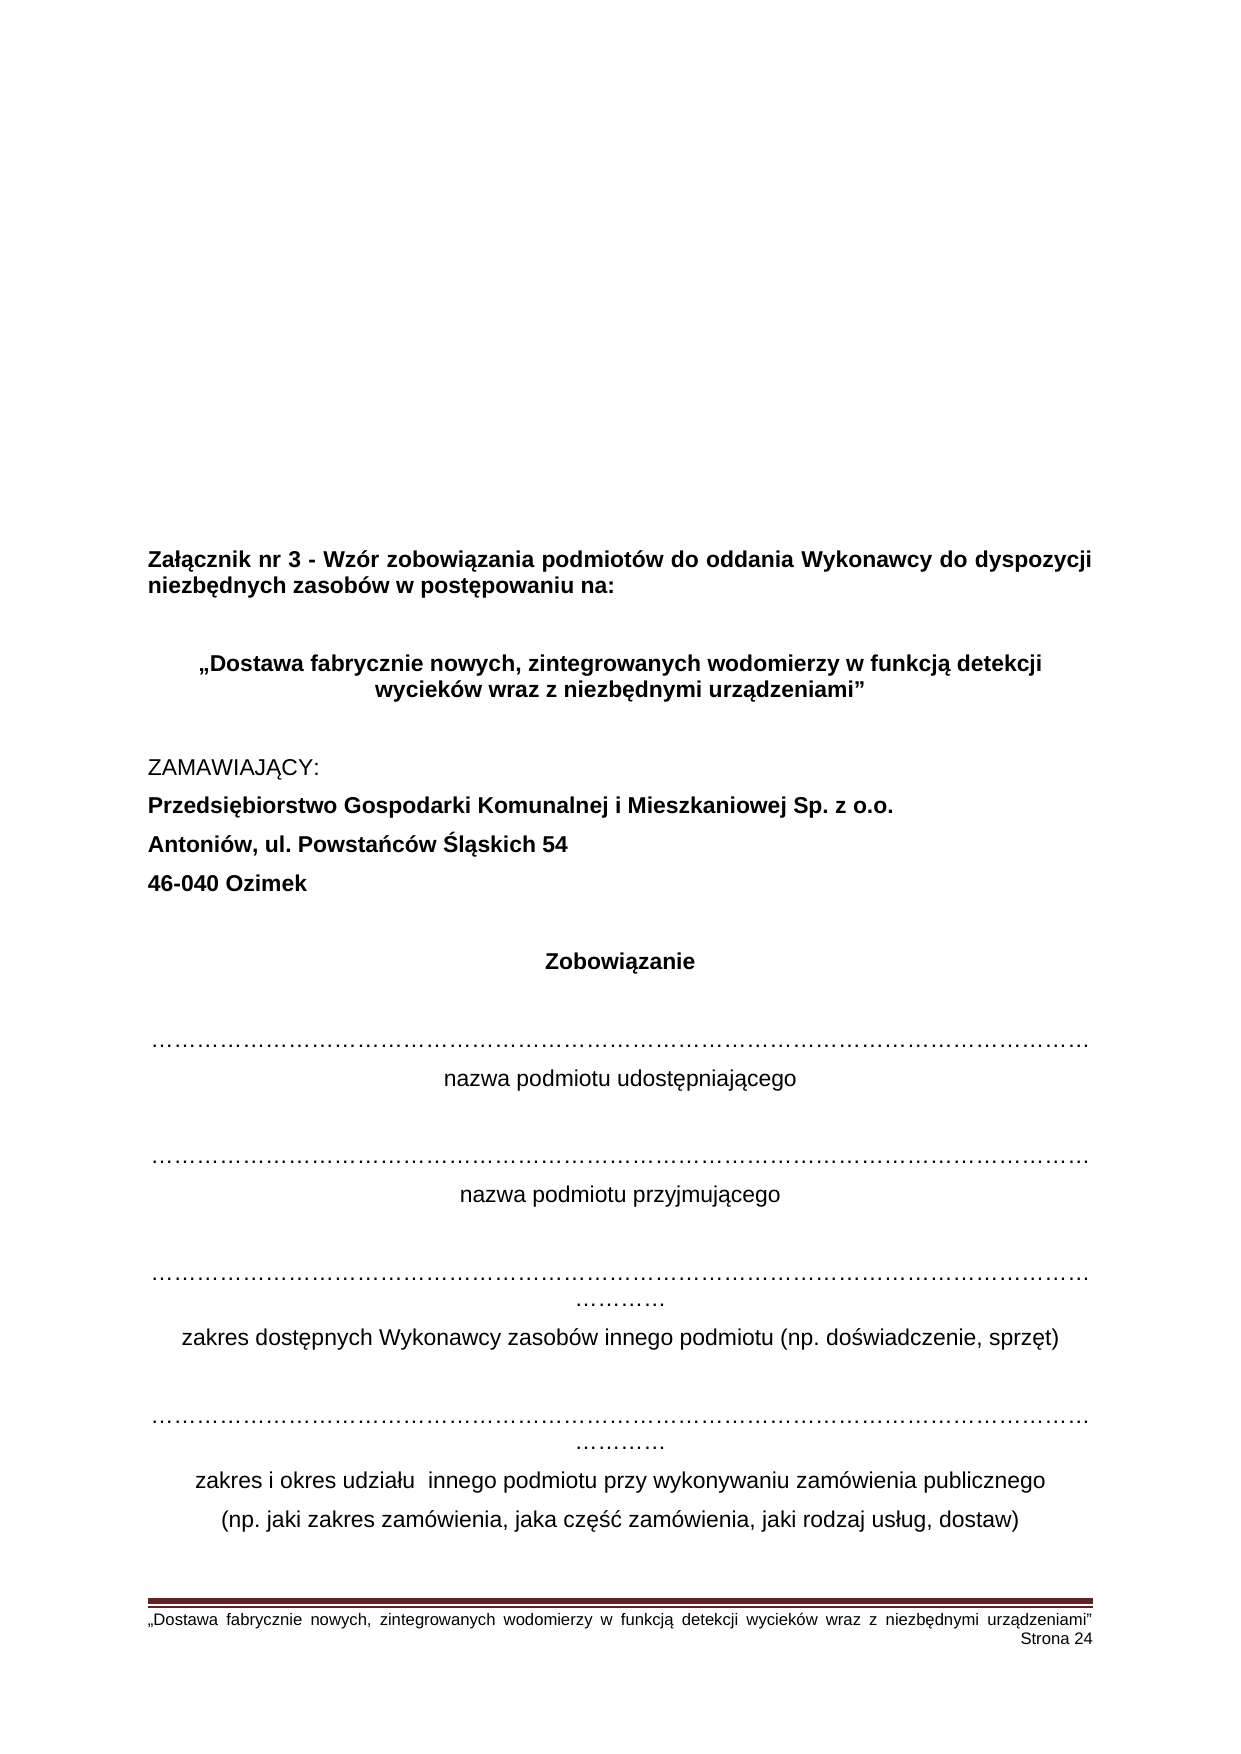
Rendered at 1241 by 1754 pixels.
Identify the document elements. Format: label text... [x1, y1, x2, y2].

text Załącznik nr 3 - Wzór zobowiązania podmiotów do oddania Wykonawcy do dyspozycji niezbędnych zasobów w postępowaniu na: [148, 546, 1093, 598]
text …………………………………………………………………………………………………………… [148, 1026, 1093, 1052]
text …………………………………………………………………………………………………………… [148, 1142, 1093, 1168]
text zakres dostępnych Wykonawcy zasobów innego podmiotu (np. doświadczenie, sprzęt) [148, 1324, 1093, 1350]
text „Dostawa fabrycznie nowych, zintegrowanych wodomierzy w funkcją detekcji wycieków wraz z niezbędnymi urządzeniami” [148, 649, 1093, 702]
text ZAMAWIAJĄCY: [148, 754, 1093, 780]
text zakres i okres udziału innego podmiotu przy wykonywaniu zamówienia publicznego [148, 1467, 1093, 1493]
text Zobowiązanie [148, 948, 1093, 974]
text ……………………………………………………………………………………………………………………… [148, 1259, 1093, 1311]
text nazwa podmiotu udostępniającego [148, 1064, 1093, 1091]
text (np. jaki zakres zamówienia, jaka część zamówienia, jaki rodzaj usług, dostaw) [148, 1506, 1093, 1532]
text nazwa podmiotu przyjmującego [148, 1181, 1093, 1207]
text Antoniów, ul. Powstańców Śląskich 54 [148, 831, 1093, 858]
text ……………………………………………………………………………………………………………………… [148, 1402, 1093, 1454]
text Przedsiębiorstwo Gospodarki Komunalnej i Mieszkaniowej Sp. z o.o. [148, 792, 1093, 819]
text 46-040 Ozimek [148, 870, 1093, 897]
